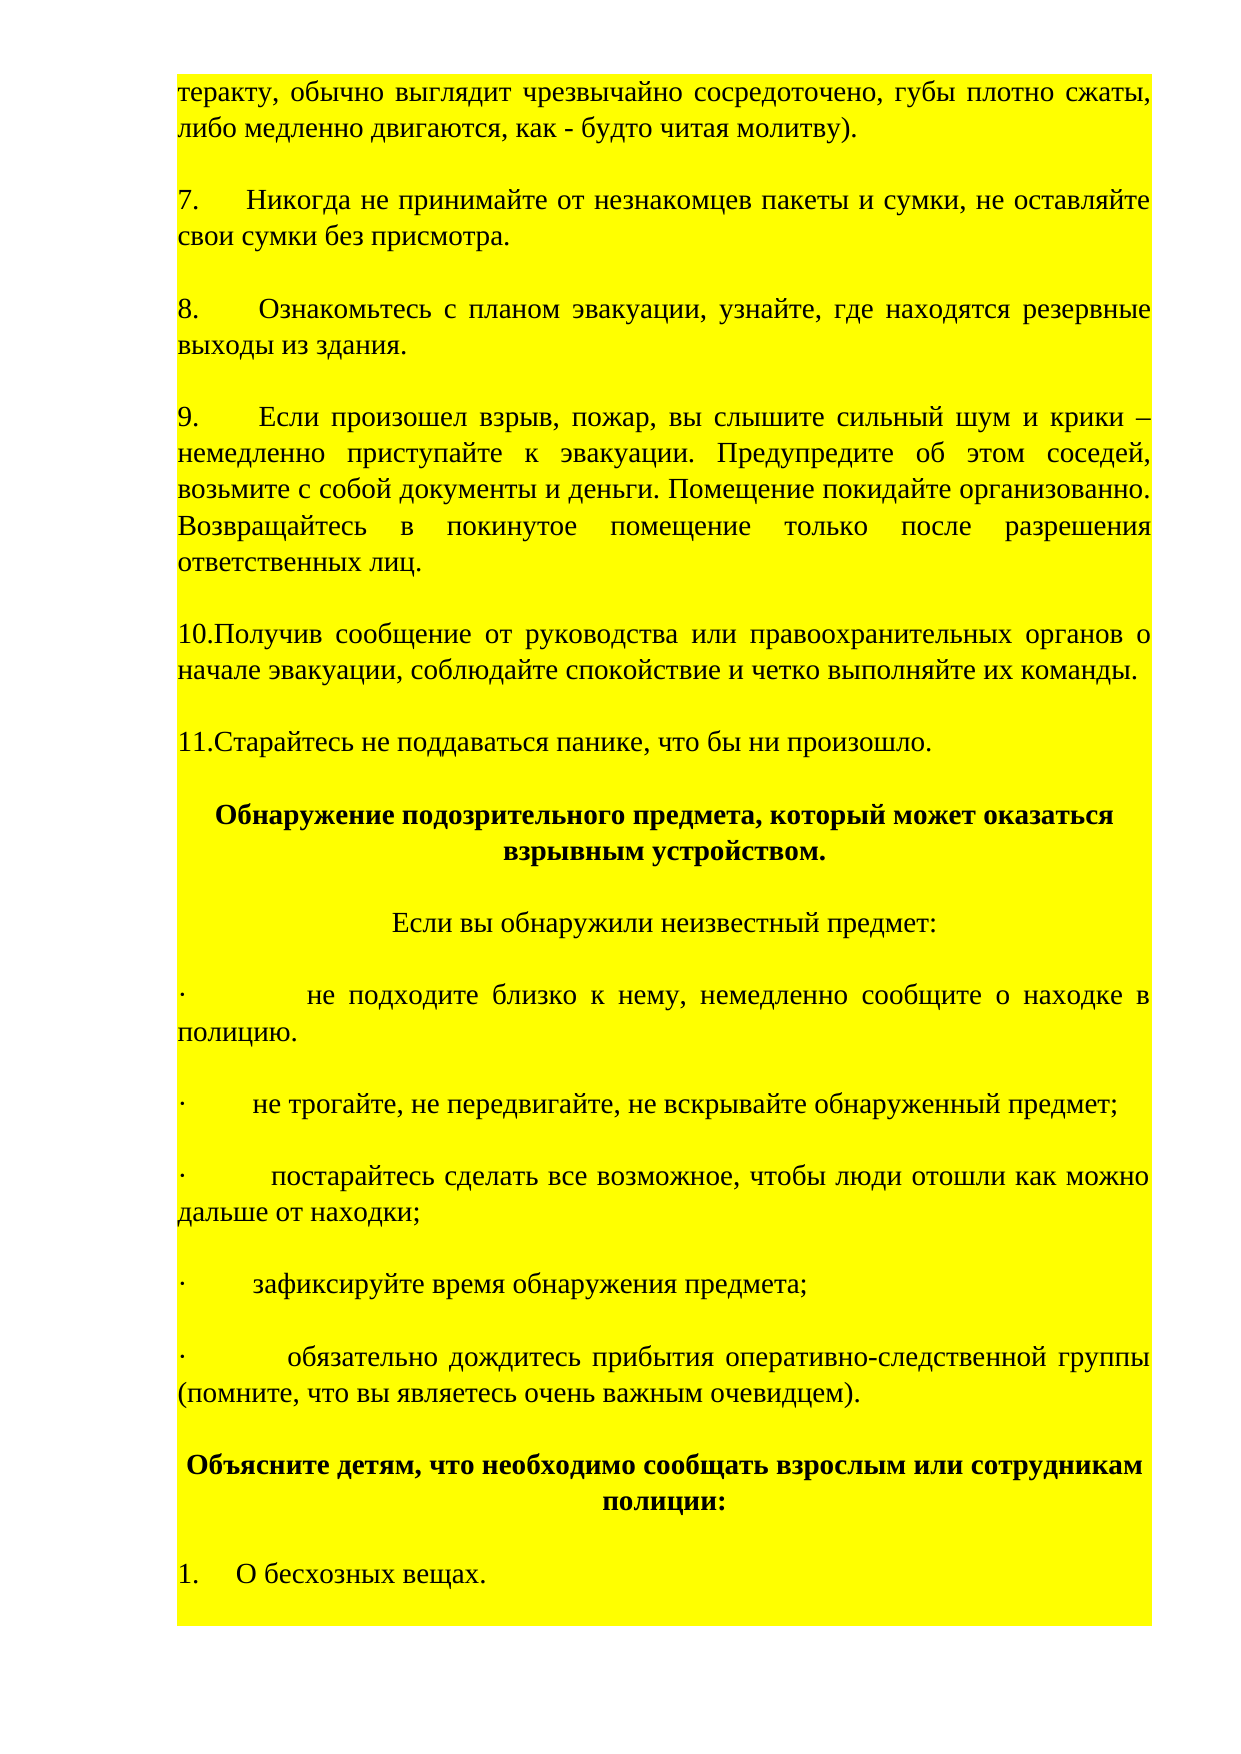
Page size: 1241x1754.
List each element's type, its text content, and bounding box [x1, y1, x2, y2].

text · не подходите близко к нему, немедленно сообщите о находке в полицию. [177, 977, 1152, 1047]
text · не трогайте, не передвигайте, не вскрывайте обнаруженный предмет; [177, 1086, 1152, 1119]
text · постарайтесь сделать все возможное, чтобы люди отошли как можно дальше от находки; [177, 1158, 1152, 1228]
text 7. Никогда не принимайте от незнакомцев пакеты и сумки, не оставляйте свои сумки без присмотра. [177, 182, 1152, 252]
text 11.Старайтесь не поддаваться панике, что бы ни произошло. [177, 724, 1152, 758]
text Обнаружение подозрительного предмета, который может оказаться взрывным устройством. [177, 797, 1152, 866]
text 8. Ознакомьтесь с планом эвакуации, узнайте, где находятся резервные выходы из здания. [177, 291, 1152, 360]
text Если вы обнаружили неизвестный предмет: [177, 905, 1152, 939]
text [177, 74, 1152, 143]
text 10.Получив сообщение от руководства или правоохранительных органов о начале эвакуации, соблюдайте спокойствие и четко выполняйте их команды. [177, 616, 1152, 686]
text 1. О бесхозных вещах. [177, 1556, 1152, 1589]
text · обязательно дождитесь прибытия оперативно-следственной группы (помните, что вы являетесь очень важным очевидцем). [177, 1339, 1152, 1409]
text 9. Если произошел взрыв, пожар, вы слышите сильный шум и крики – немедленно приступайте к эвакуации. Предупредите об этом соседей, возьмите с собой документы и деньги. Помещение покидайте организованно. Возвращайтесь в покинутое помещение только после разрешения ответственных лиц. [177, 399, 1152, 577]
text · зафиксируйте время обнаружения предмета; [177, 1267, 1152, 1300]
text Объясните детям, что необходимо сообщать взрослым или сотрудникам полиции: [177, 1447, 1152, 1517]
